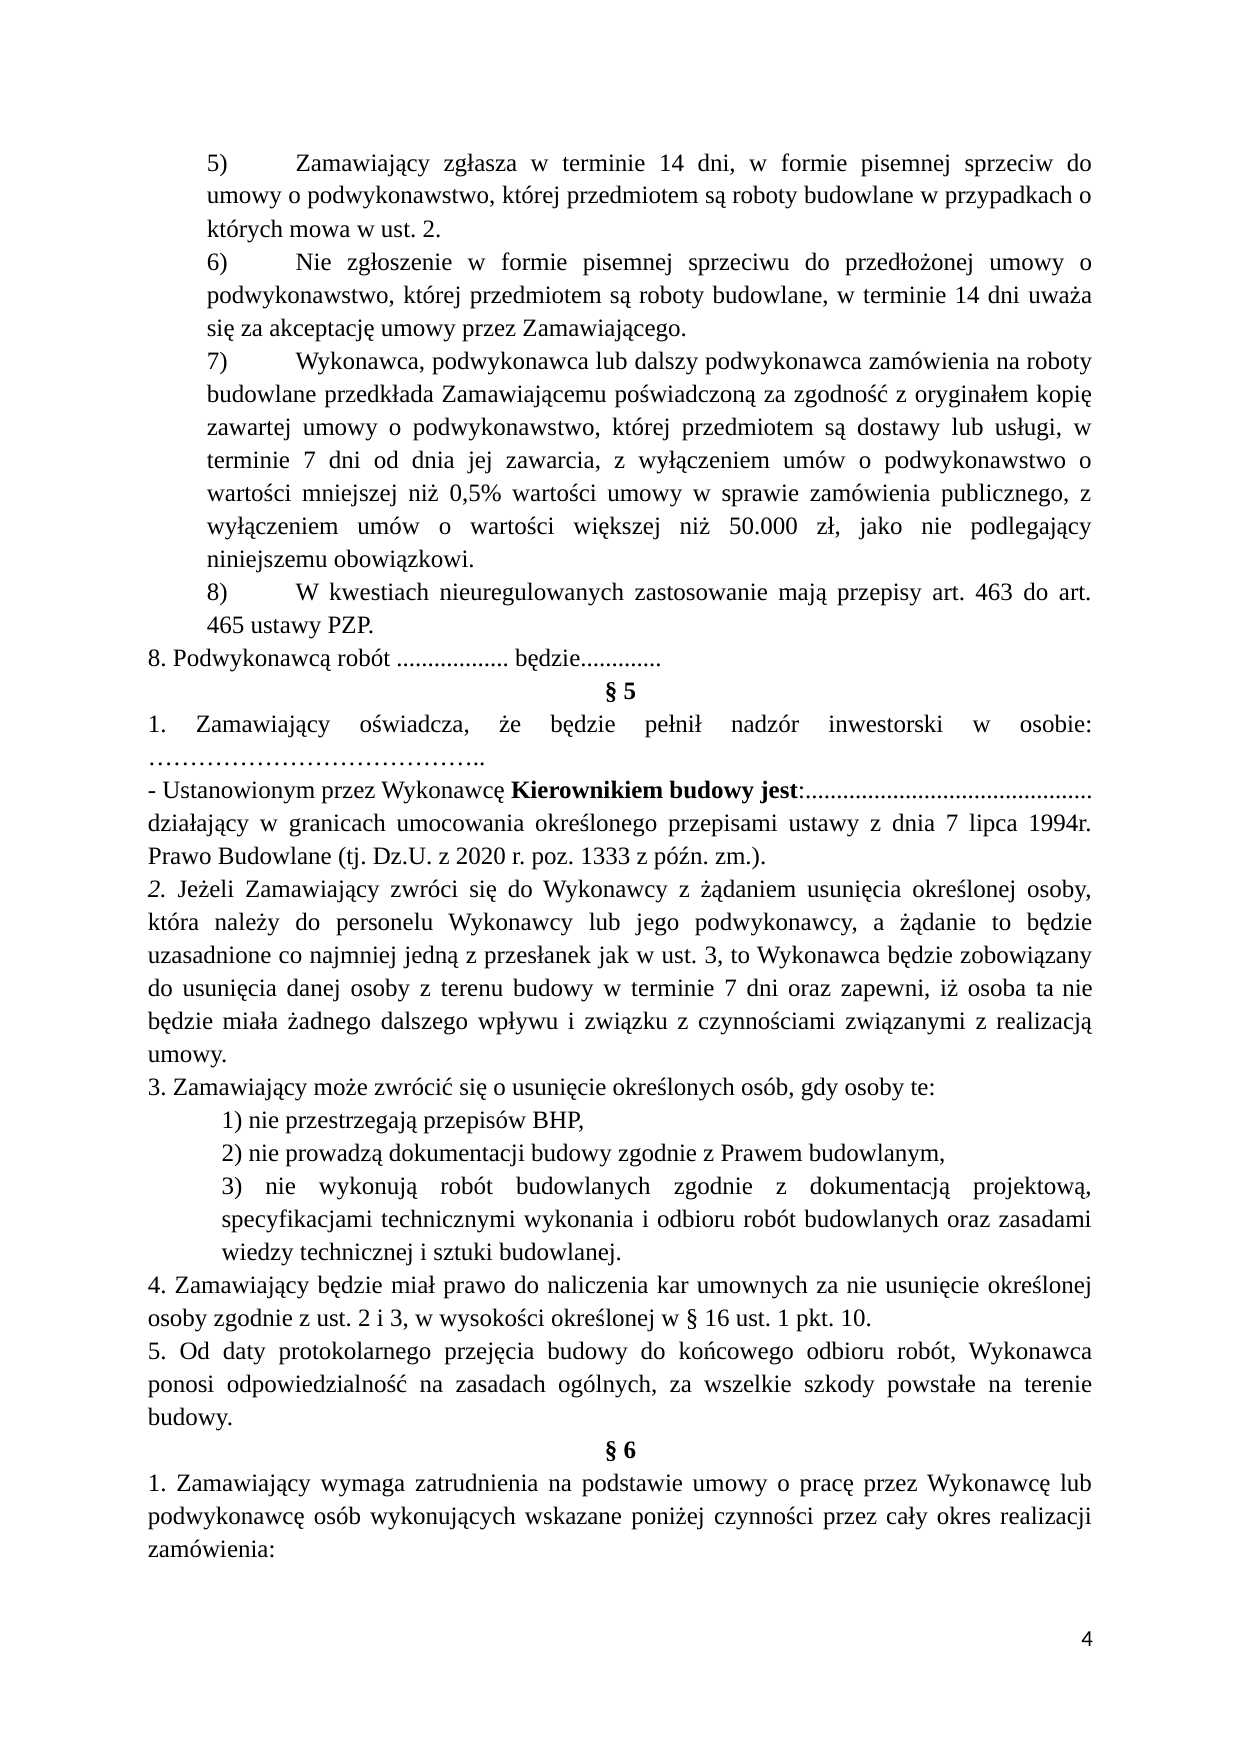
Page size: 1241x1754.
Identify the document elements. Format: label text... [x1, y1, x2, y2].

list W kwestiach nieuregulowanych zastosowanie mają przepisy art. 463 do art. 465 ustawy PZP. [207, 577, 1093, 639]
text 1. Zamawiający oświadcza, że będzie pełnił nadzór inwestorski w osobie: ………………………………….. [148, 709, 1093, 771]
list Wykonawca, podwykonawca lub dalszy podwykonawca zamówienia na roboty budowlane przedkłada Zamawiającemu poświadczoną za zgodność z oryginałem kopię zawartej umowy o podwykonawstwo, której przedmiotem są dostawy lub usługi, w terminie 7 dni od dnia jej zawarcia, z wyłączeniem umów o podwykonawstwo o wartości mniejszej niż 0,5% wartości umowy w sprawie zamówienia publicznego, z wyłączeniem umów o wartości większej niż 50.000 zł, jako nie podlegający niniejszemu obowiązkowi. [207, 346, 1093, 573]
text 4. Zamawiający będzie miał prawo do naliczenia kar umownych za nie usunięcie określonej osoby zgodnie z ust. 2 i 3, w wysokości określonej w § 16 ust. 1 pkt. 10. [148, 1270, 1093, 1332]
text 1) nie przestrzegają przepisów BHP, [221, 1105, 1093, 1134]
text 8. Podwykonawcą robót .................. będzie............. [148, 643, 1093, 672]
text 2) nie prowadzą dokumentacji budowy zgodnie z Prawem budowlanym, [221, 1138, 1093, 1167]
text 3) nie wykonują robót budowlanych zgodnie z dokumentacją projektową, specyfikacjami technicznymi wykonania i odbioru robót budowlanych oraz zasadami wiedzy technicznej i sztuki budowlanej. [221, 1171, 1093, 1266]
text 5. Od daty protokolarnego przejęcia budowy do końcowego odbioru robót, Wykonawca ponosi odpowiedzialność na zasadach ogólnych, za wszelkie szkody powstałe na terenie budowy. [148, 1336, 1093, 1431]
text działający w granicach umocowania określonego przepisami ustawy z dnia 7 lipca 1994r. Prawo Budowlane (tj. Dz.U. z 2020 r. poz. 1333 z późn. zm.). [148, 808, 1093, 870]
text 3. Zamawiający może zwrócić się o usunięcie określonych osób, gdy osoby te: [148, 1072, 1093, 1101]
text § 5 [148, 676, 1093, 705]
text 2. Jeżeli Zamawiający zwróci się do Wykonawcy z żądaniem usunięcia określonej osoby, która należy do personelu Wykonawcy lub jego podwykonawcy, a żądanie to będzie uzasadnione co najmniej jedną z przesłanek jak w ust. 3, to Wykonawca będzie zobowiązany do usunięcia danej osoby z terenu budowy w terminie 7 dni oraz zapewni, iż osoba ta nie będzie miała żadnego dalszego wpływu i związku z czynnościami związanymi z realizacją umowy. [148, 874, 1093, 1068]
text § 6 [148, 1435, 1093, 1464]
text 1. Zamawiający wymaga zatrudnienia na podstawie umowy o pracę przez Wykonawcę lub podwykonawcę osób wykonujących wskazane poniżej czynności przez cały okres realizacji zamówienia: [148, 1468, 1093, 1563]
list Zamawiający zgłasza w terminie 14 dni, w formie pisemnej sprzeciw do umowy o podwykonawstwo, której przedmiotem są roboty budowlane w przypadkach o których mowa w ust. 2. [207, 148, 1093, 242]
text - Ustanowionym przez Wykonawcę Kierownikiem budowy jest:.............................................. [148, 775, 1093, 804]
list Nie zgłoszenie w formie pisemnej sprzeciwu do przedłożonej umowy o podwykonawstwo, której przedmiotem są roboty budowlane, w terminie 14 dni uważa się za akceptację umowy przez Zamawiającego. [207, 247, 1093, 341]
